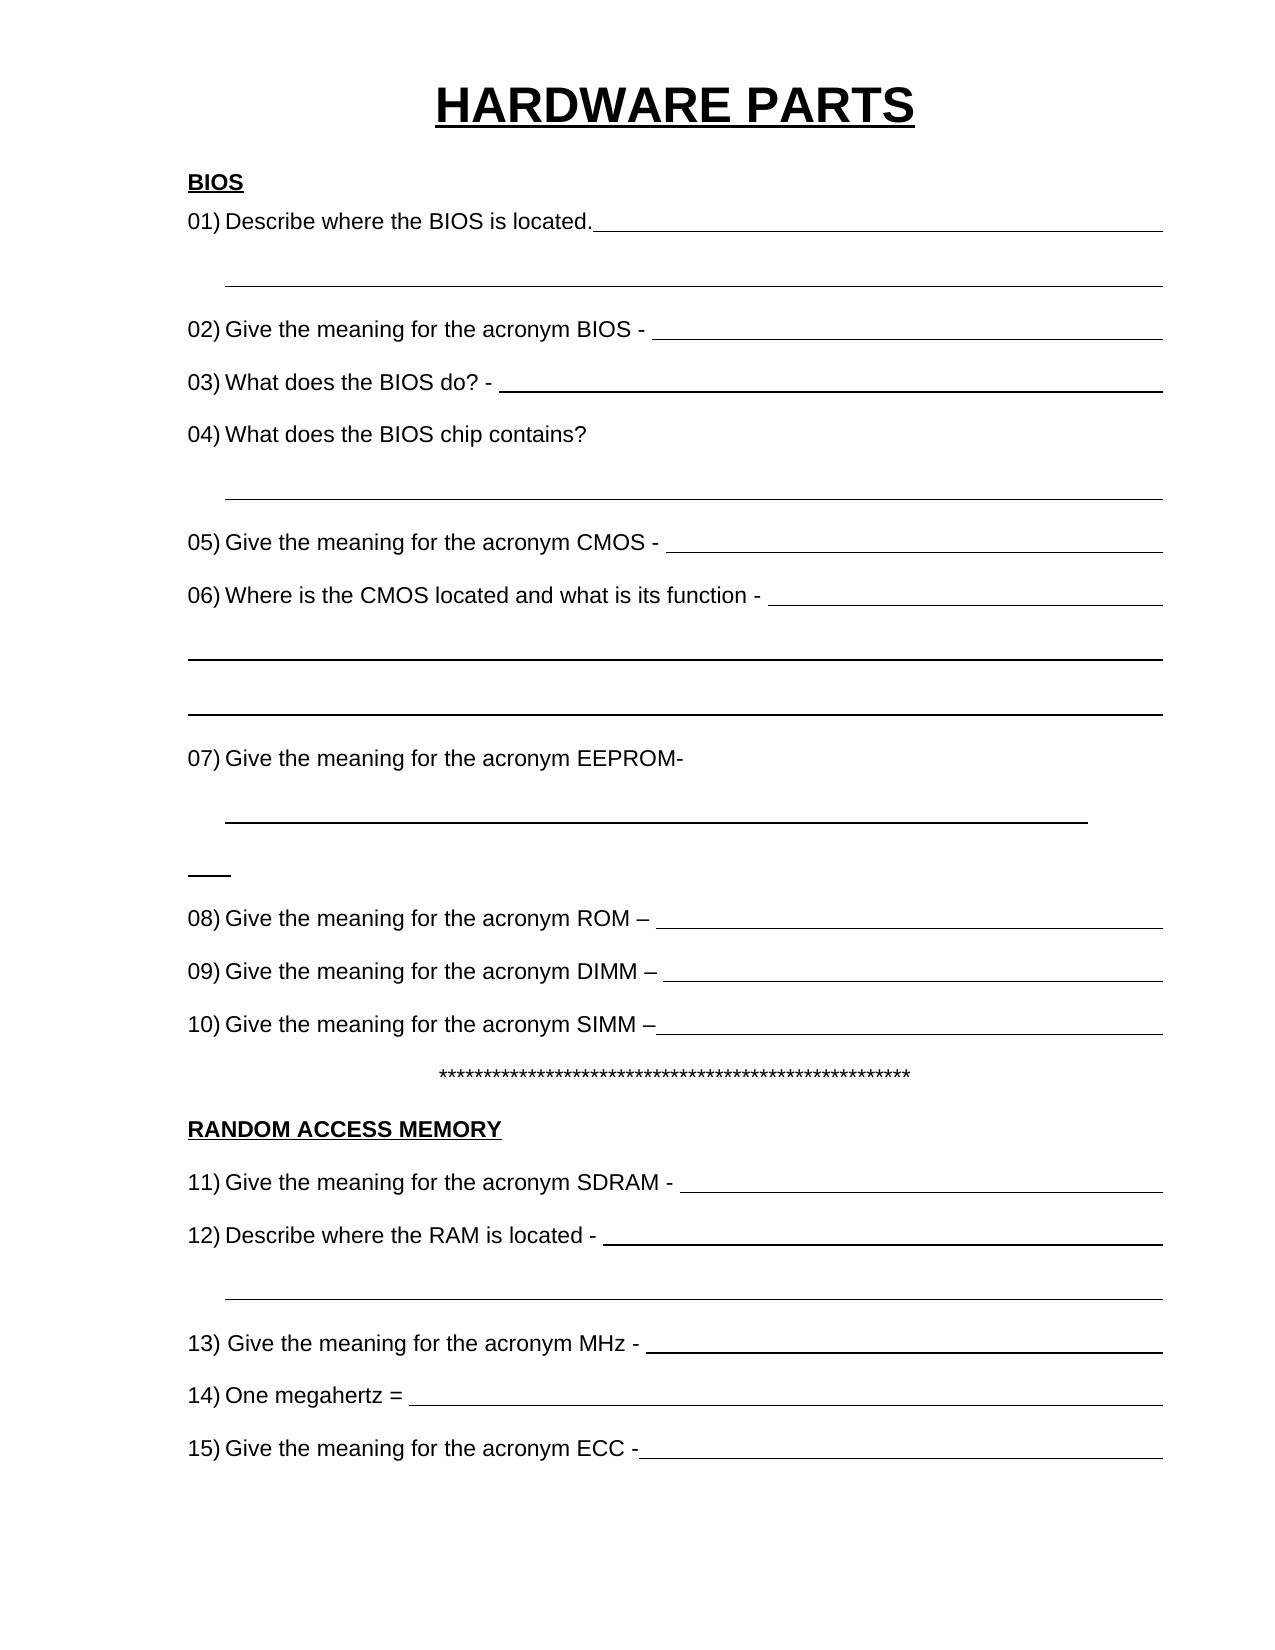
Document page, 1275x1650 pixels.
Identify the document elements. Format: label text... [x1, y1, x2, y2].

text 13) Give the meaning for the acronym MHz - [187, 1329, 1162, 1356]
text 03) What does the BIOS do? - [187, 369, 1162, 395]
text RANDOM ACCESS MEMORY [187, 1116, 1200, 1143]
text 09) Give the meaning for the acronym DIMM – [187, 958, 1162, 984]
text ***************************************************** [187, 1063, 1162, 1090]
text 01) Describe where the BIOS is located. [187, 208, 1162, 234]
text 15) Give the meaning for the acronym ECC - [187, 1435, 1162, 1461]
text 08) Give the meaning for the acronym ROM – [187, 905, 1162, 932]
text 05) Give the meaning for the acronym CMOS - [187, 529, 1162, 556]
text 11) Give the meaning for the acronym SDRAM - [187, 1169, 1200, 1195]
text 10) Give the meaning for the acronym SIMM – [187, 1011, 1162, 1037]
text 04) What does the BIOS chip contains? [187, 421, 1162, 448]
text 06) Where is the CMOS located and what is its function - [187, 582, 1162, 608]
text 12) Describe where the RAM is located - [187, 1222, 1162, 1248]
text 02) Give the meaning for the acronym BIOS - [187, 316, 1162, 342]
text 14) One megahertz = [187, 1382, 1162, 1408]
text BIOS [187, 169, 1162, 195]
text 07) Give the meaning for the acronym EEPROM- [187, 745, 1162, 771]
